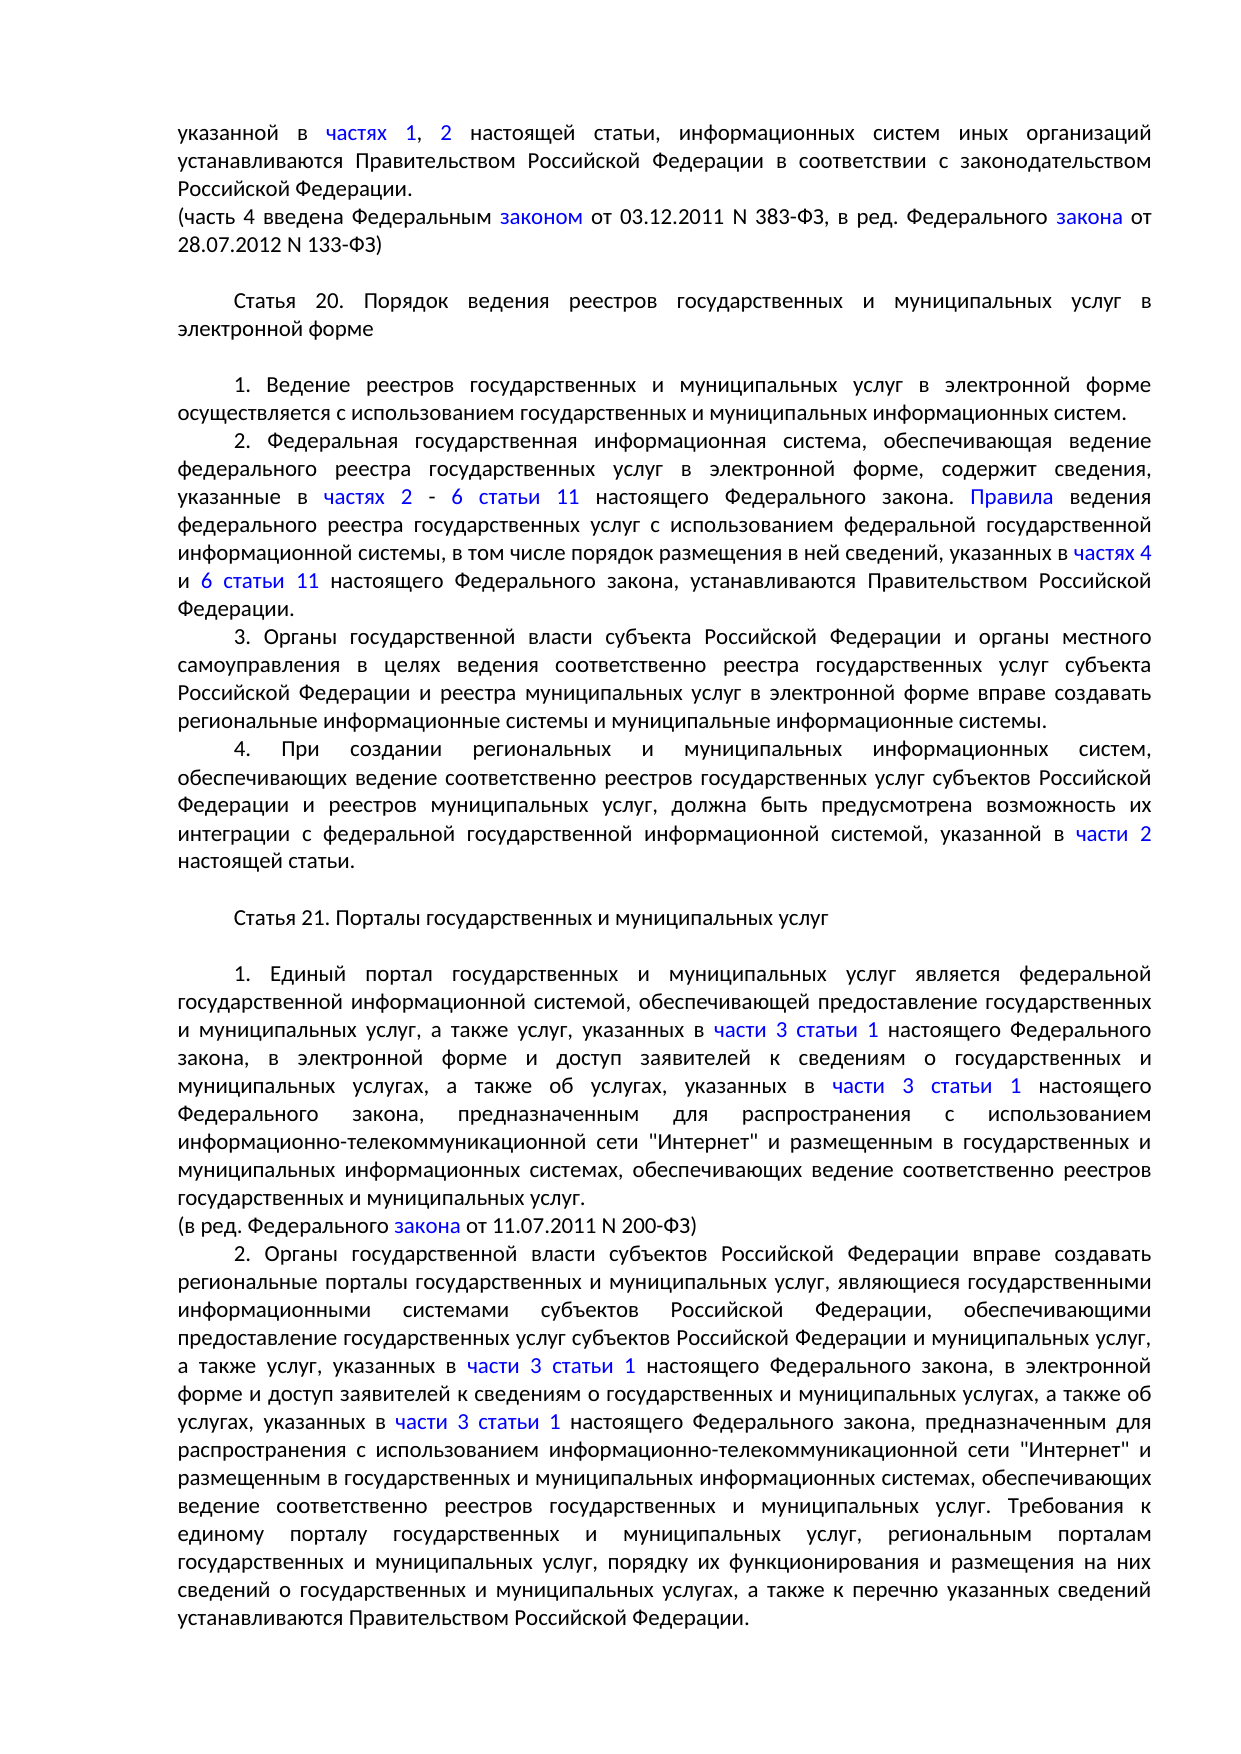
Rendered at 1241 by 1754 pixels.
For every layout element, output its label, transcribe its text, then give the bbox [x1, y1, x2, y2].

text Статья 21. Порталы государственных и муниципальных услуг [177, 903, 1152, 931]
text 2. Федеральная государственная информационная система, обеспечивающая ведение федерального реестра государственных услуг в электронной форме, содержит сведения, указанные в частях 2 - 6 статьи 11 настоящего Федерального закона. Правила ведения федерального реестра государственных услуг с использованием федеральной государственной информационной системы, в том числе порядок размещения в ней сведений, указанных в частях 4 и 6 статьи 11 настоящего Федерального закона, устанавливаются Правительством Российской Федерации. [177, 426, 1152, 622]
text 2. Органы государственной власти субъектов Российской Федерации вправе создавать региональные порталы государственных и муниципальных услуг, являющиеся государственными информационными системами субъектов Российской Федерации, обеспечивающими предоставление государственных услуг субъектов Российской Федерации и муниципальных услуг, а также услуг, указанных в части 3 статьи 1 настоящего Федерального закона, в электронной форме и доступ заявителей к сведениям о государственных и муниципальных услугах, а также об услугах, указанных в части 3 статьи 1 настоящего Федерального закона, предназначенным для распространения с использованием информационно-телекоммуникационной сети "Интернет" и размещенным в государственных и муниципальных информационных системах, обеспечивающих ведение соответственно реестров государственных и муниципальных услуг. Требования к единому порталу государственных и муниципальных услуг, региональным порталам государственных и муниципальных услуг, порядку их функционирования и размещения на них сведений о государственных и муниципальных услугах, а также к перечню указанных сведений устанавливаются Правительством Российской Федерации. [177, 1239, 1152, 1631]
text 3. Органы государственной власти субъекта Российской Федерации и органы местного самоуправления в целях ведения соответственно реестра государственных услуг субъекта Российской Федерации и реестра муниципальных услуг в электронной форме вправе создавать региональные информационные системы и муниципальные информационные системы. [177, 622, 1152, 734]
text (часть 4 введена Федеральным законом от 03.12.2011 N 383-ФЗ, в ред. Федерального закона от 28.07.2012 N 133-ФЗ) [177, 202, 1152, 258]
text 1. Ведение реестров государственных и муниципальных услуг в электронной форме осуществляется с использованием государственных и муниципальных информационных систем. [177, 370, 1152, 426]
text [177, 118, 1152, 202]
text 1. Единый портал государственных и муниципальных услуг является федеральной государственной информационной системой, обеспечивающей предоставление государственных и муниципальных услуг, а также услуг, указанных в части 3 статьи 1 настоящего Федерального закона, в электронной форме и доступ заявителей к сведениям о государственных и муниципальных услугах, а также об услугах, указанных в части 3 статьи 1 настоящего Федерального закона, предназначенным для распространения с использованием информационно-телекоммуникационной сети "Интернет" и размещенным в государственных и муниципальных информационных системах, обеспечивающих ведение соответственно реестров государственных и муниципальных услуг. [177, 959, 1152, 1211]
text (в ред. Федерального закона от 11.07.2011 N 200-ФЗ) [177, 1211, 1152, 1239]
text 4. При создании региональных и муниципальных информационных систем, обеспечивающих ведение соответственно реестров государственных услуг субъектов Российской Федерации и реестров муниципальных услуг, должна быть предусмотрена возможность их интеграции с федеральной государственной информационной системой, указанной в части 2 настоящей статьи. [177, 734, 1152, 875]
text Статья 20. Порядок ведения реестров государственных и муниципальных услуг в электронной форме [177, 286, 1152, 342]
